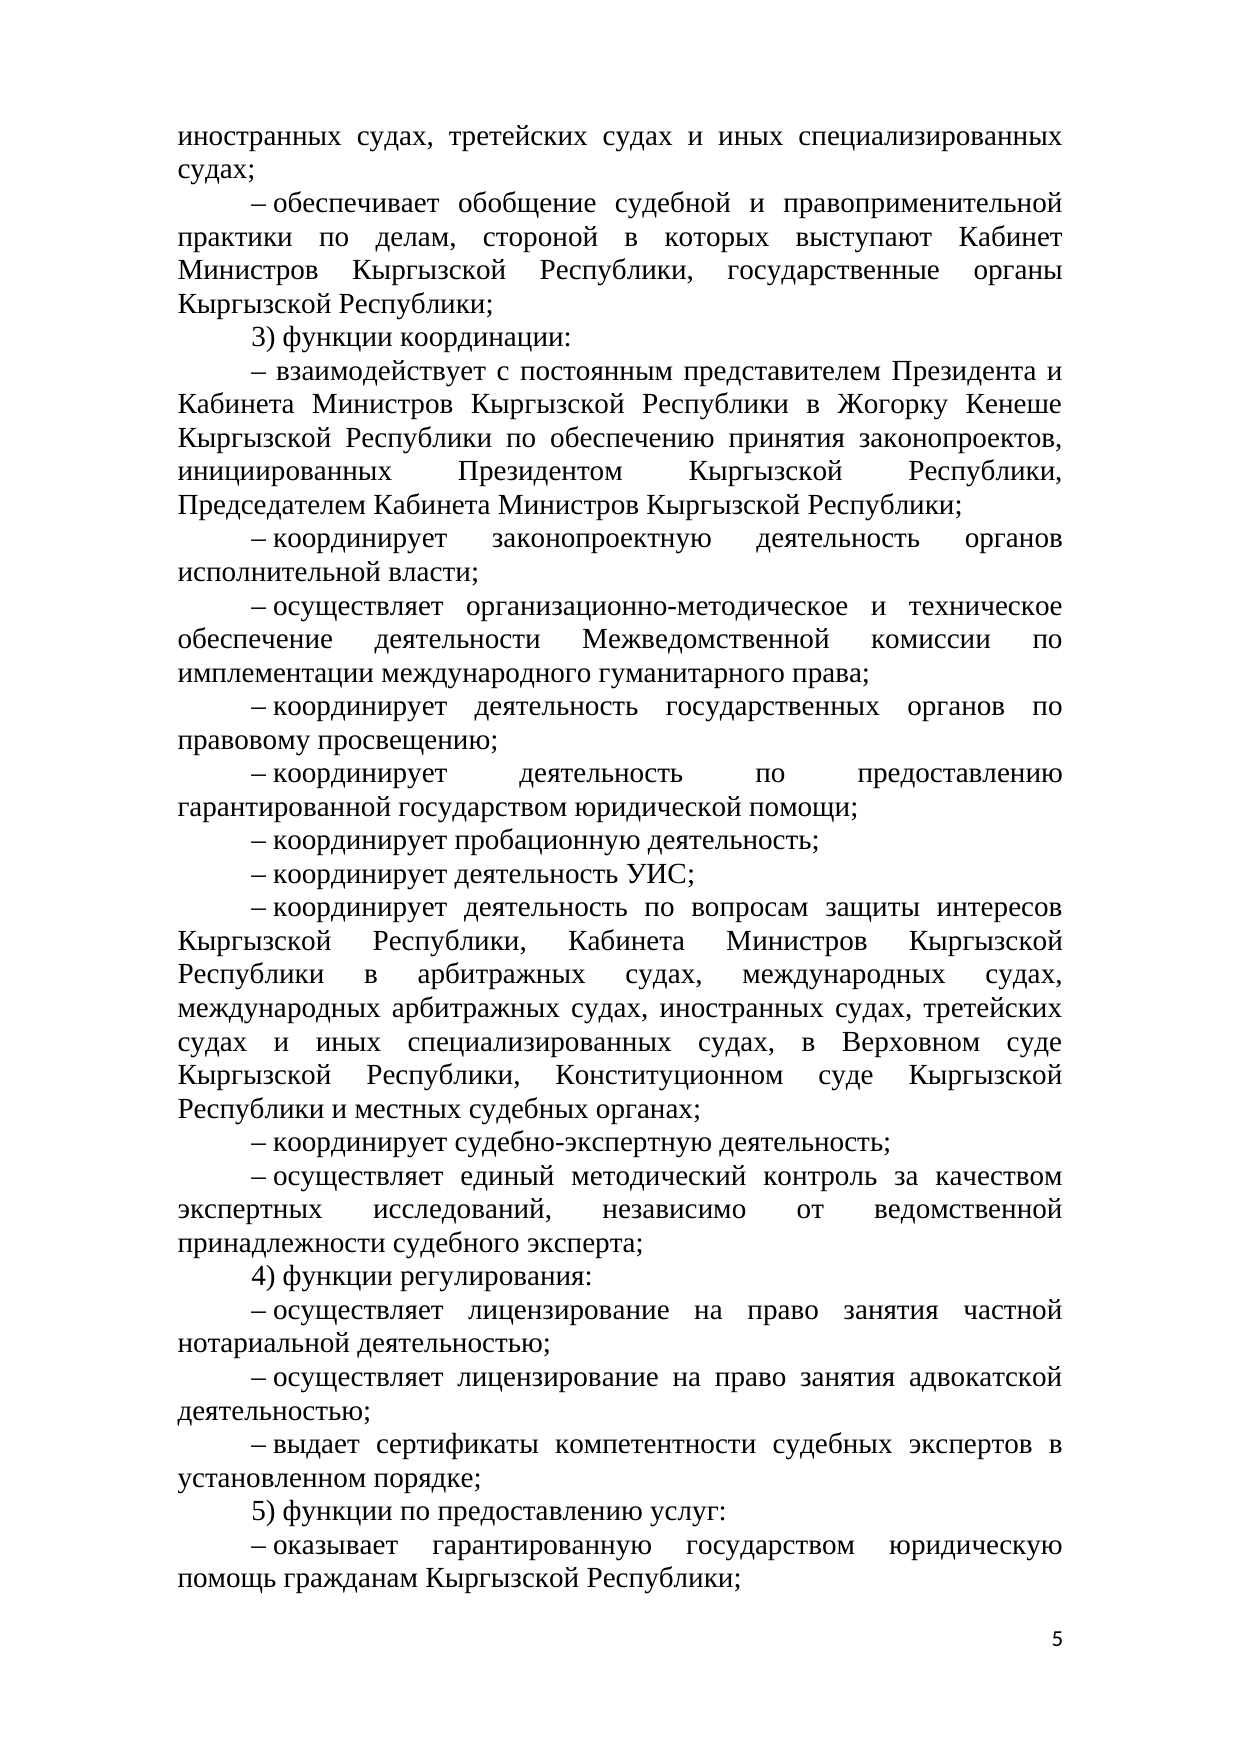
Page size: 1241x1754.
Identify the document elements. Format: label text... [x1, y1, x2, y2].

text –.осуществляет единый методический контроль за качеством экспертных исследований, независимо от ведомственной принадлежности судебного эксперта; [177, 1158, 1063, 1258]
text –.осуществляет организационно-методическое и техническое обеспечение деятельности Межведомственной комиссии по имплементации международного гуманитарного права; [177, 588, 1063, 688]
text –.обеспечивает обобщение судебной и правоприменительной практики по делам, стороной в которых выступают Кабинет Министров Кыргызской Республики, государственные органы Кыргызской Республики; [177, 185, 1063, 319]
text –.выдает сертификаты компетентности судебных экспертов в установленном порядке; [177, 1426, 1063, 1493]
text –.координирует деятельность государственных органов по правовому просвещению; [177, 688, 1063, 755]
text –.координирует законопроектную деятельность органов исполнительной власти; [177, 521, 1063, 588]
text –.оказывает гарантированную государством юридическую помощь гражданам Кыргызской Республики; [177, 1527, 1063, 1594]
text 5) функции по предоставлению услуг: [177, 1493, 1063, 1527]
text 3) функции координации: [177, 319, 1063, 353]
text –.осуществляет лицензирование на право занятия частной нотариальной деятельностью; [177, 1292, 1063, 1359]
text –.координирует деятельность по предоставлению гарантированной государством юридической помощи; [177, 755, 1063, 822]
text 4) функции регулирования: [177, 1258, 1063, 1292]
text – координирует судебно-экспертную деятельность; [177, 1124, 1063, 1158]
text – взаимодействует с постоянным представителем Президента и Кабинета Министров Кыргызской Республики в Жогорку Кенеше Кыргызской Республики по обеспечению принятия законопроектов, инициированных Президентом Кыргызской Республики, Председателем Кабинета Министров Кыргызской Республики; [177, 353, 1063, 521]
text – координирует деятельность УИС; [177, 856, 1063, 889]
text –.осуществляет лицензирование на право занятия адвокатской деятельностью; [177, 1359, 1063, 1426]
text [177, 118, 1063, 185]
text –.координирует деятельность по вопросам защиты интересов Кыргызской Республики, Кабинета Министров Кыргызской Республики в арбитражных судах, международных судах, международных арбитражных судах, иностранных судах, третейских судах и иных специализированных судах, в Верховном суде Кыргызской Республики, Конституционном суде Кыргызской Республики и местных судебных органах; [177, 889, 1063, 1124]
text – координирует пробационную деятельность; [177, 822, 1063, 856]
